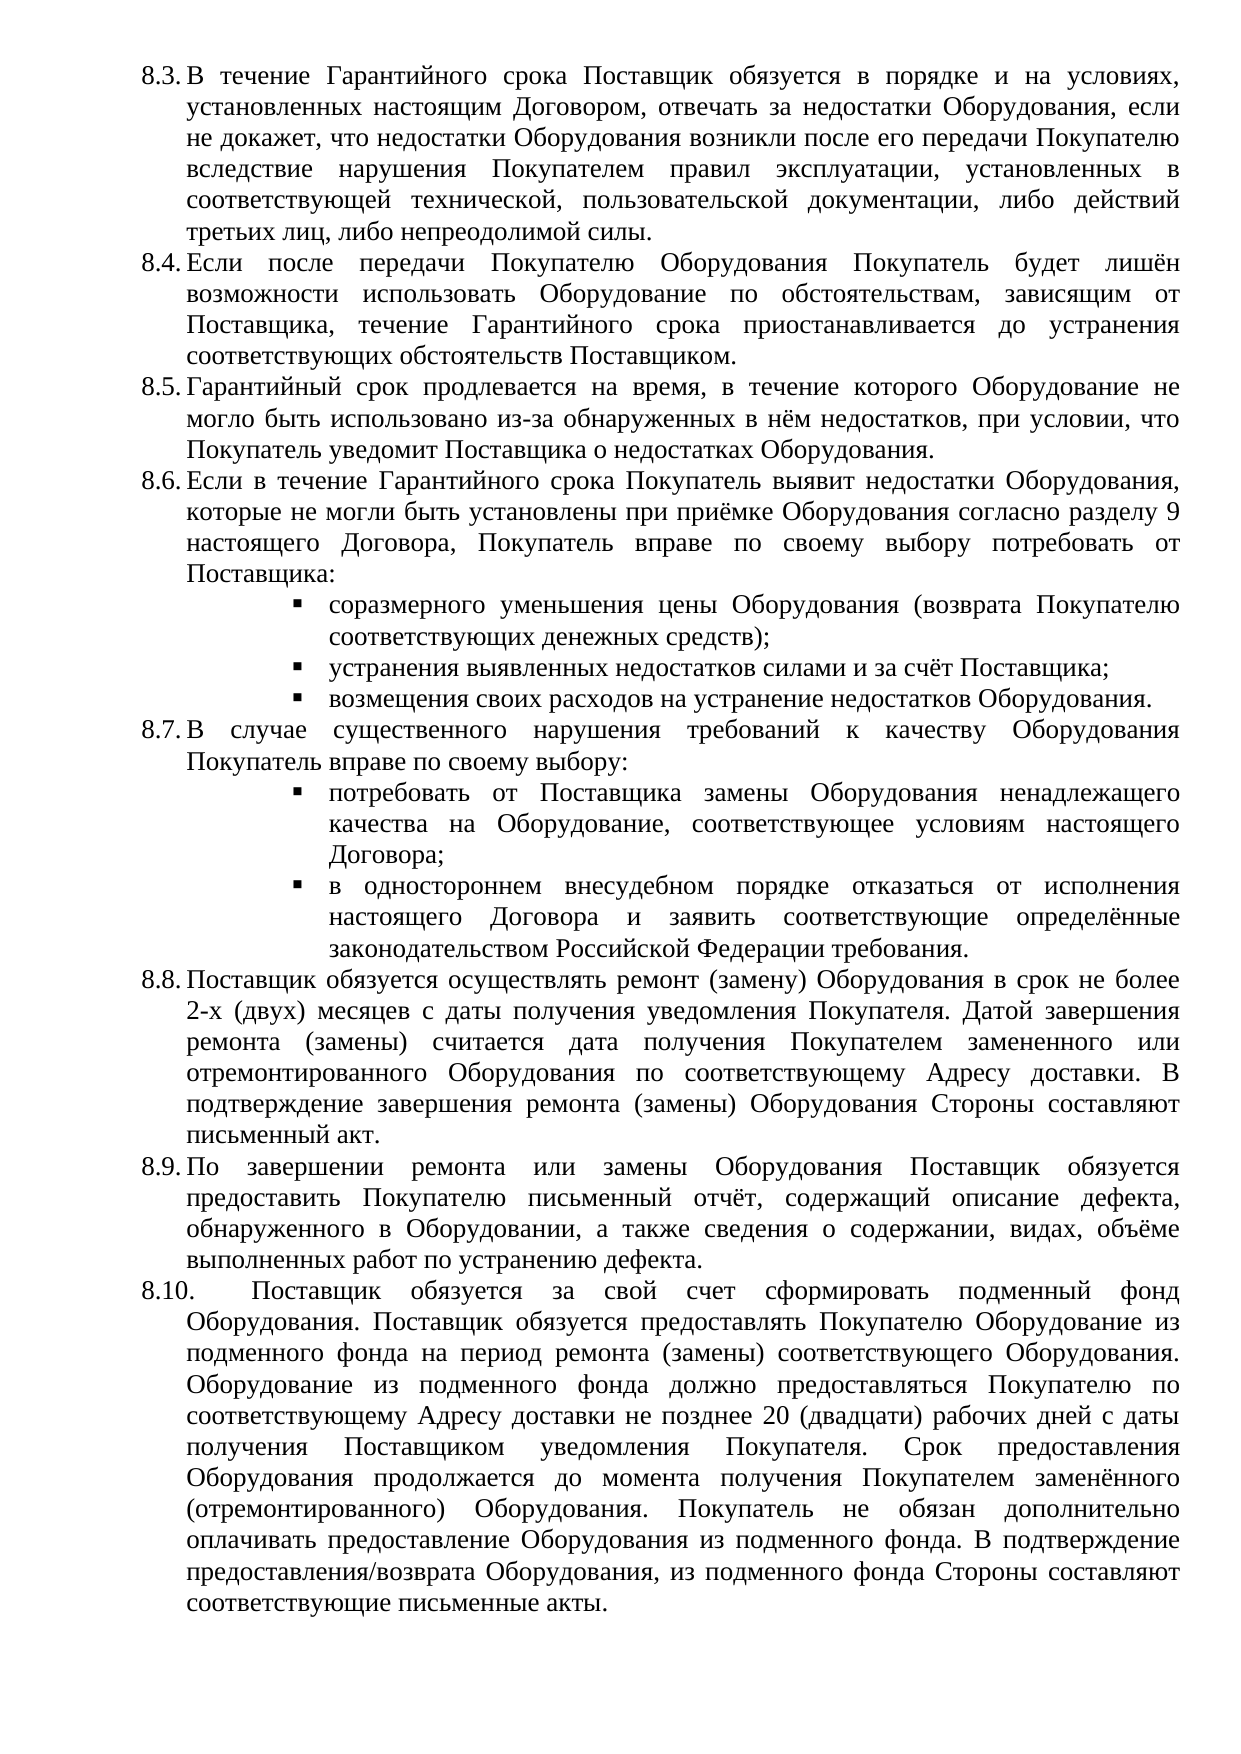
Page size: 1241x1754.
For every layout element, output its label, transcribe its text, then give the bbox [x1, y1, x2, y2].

list соразмерного уменьшения цены Оборудования (возврата Покупателю соответствующих денежных средств); [291, 588, 1181, 651]
list Поставщик обязуется осуществлять ремонт (замену) Оборудования в срок не более 2-х (двух) месяцев с даты получения уведомления Покупателя. Датой завершения ремонта (замены) считается дата получения Покупателем замененного или отремонтированного Оборудования по соответствующему Адресу доставки. В подтверждение завершения ремонта (замены) Оборудования Стороны составляют письменный акт. [141, 963, 1181, 1150]
list По завершении ремонта или замены Оборудования Поставщик обязуется предоставить Покупателю письменный отчёт, содержащий описание дефекта, обнаруженного в Оборудовании, а также сведения о содержании, видах, объёме выполненных работ по устранению дефекта. [141, 1150, 1181, 1274]
list в одностороннем внесудебном порядке отказаться от исполнения настоящего Договора и заявить соответствующие определённые законодательством Российской Федерации требования. [291, 869, 1181, 963]
list Гарантийный срок продлевается на время, в течение которого Оборудование не могло быть использовано из-за обнаруженных в нём недостатков, при условии, что Покупатель уведомит Поставщика о недостатках Оборудования. [141, 371, 1181, 464]
list В течение Гарантийного срока Поставщик обязуется в порядке и на условиях, установленных настоящим Договором, отвечать за недостатки Оборудования, если не докажет, что недостатки Оборудования возникли после его передачи Покупателю вследствие нарушения Покупателем правил эксплуатации, установленных в соответствующей технической, пользовательской документации, либо действий третьих лиц, либо непреодолимой силы. [141, 59, 1181, 246]
list возмещения своих расходов на устранение недостатков Оборудования. [291, 682, 1181, 713]
list устранения выявленных недостатков силами и за счёт Поставщика; [291, 651, 1181, 682]
list Если после передачи Покупателю Оборудования Покупатель будет лишён возможности использовать Оборудование по обстоятельствам, зависящим от Поставщика, течение Гарантийного срока приостанавливается до устранения соответствующих обстоятельств Поставщиком. [141, 246, 1181, 371]
list Поставщик обязуется за свой счет сформировать подменный фонд Оборудования. Поставщик обязуется предоставлять Покупателю Оборудование из подменного фонда на период ремонта (замены) соответствующего Оборудования. Оборудование из подменного фонда должно предоставляться Покупателю по соответствующему Адресу доставки не позднее 20 (двадцати) рабочих дней с даты получения Поставщиком уведомления Покупателя. Срок предоставления Оборудования продолжается до момента получения Покупателем заменённого (отремонтированного) Оборудования. Покупатель не обязан дополнительно оплачивать предоставление Оборудования из подменного фонда. В подтверждение предоставления/возврата Оборудования, из подменного фонда Стороны составляют соответствующие письменные акты. [141, 1274, 1181, 1617]
list потребовать от Поставщика замены Оборудования ненадлежащего качества на Оборудование, соответствующее условиям настоящего Договора; [291, 776, 1181, 869]
list Если в течение Гарантийного срока Покупатель выявит недостатки Оборудования, которые не могли быть установлены при приёмке Оборудования согласно разделу 9 настоящего Договора, Покупатель вправе по своему выбору потребовать от Поставщика: [141, 464, 1181, 588]
list В случае существенного нарушения требований к качеству Оборудования Покупатель вправе по своему выбору: [141, 713, 1181, 776]
